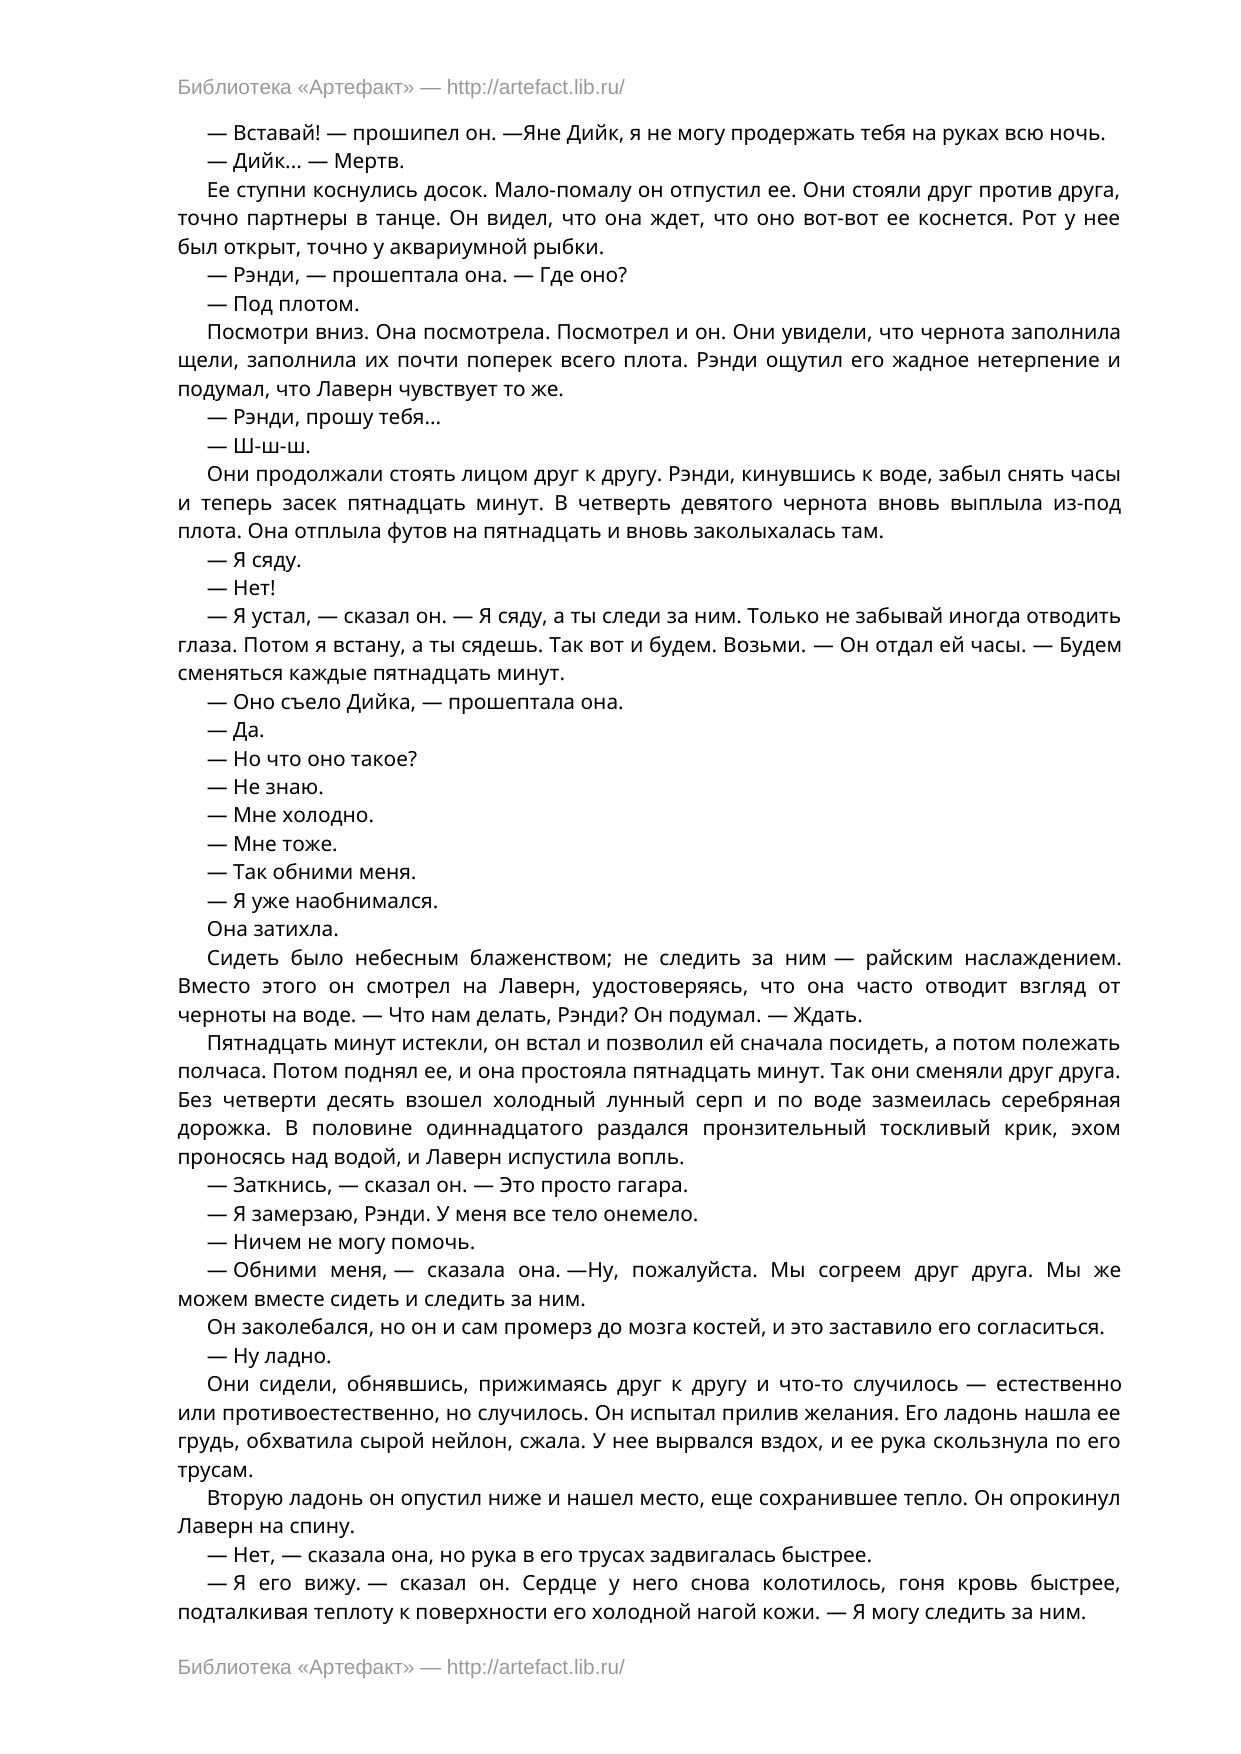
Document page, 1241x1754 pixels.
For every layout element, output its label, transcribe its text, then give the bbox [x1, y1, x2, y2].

text — Я его вижу. — сказал он. Сердце у него снова колотилось, гоня кровь быстрее, подталкивая теплоту к поверхности его холодной нагой кожи. — Я могу следить за ним. [177, 1568, 1122, 1625]
text Посмотри вниз. Она посмотрела. Посмотрел и он. Они увидели, что чернота заполнила щели, заполнила их почти поперек всего плота. Рэнди ощутил его жадное нетерпение и подумал, что Лаверн чувствует то же. [177, 317, 1122, 402]
text — Я устал, — сказал он. — Я сяду, а ты следи за ним. Только не забывай иногда отводить глаза. Потом я встану, а ты сядешь. Так вот и будем. Возьми. — Он отдал ей часы. — Будем сменяться каждые пятнадцать минут. [177, 602, 1122, 687]
text Сидеть было небесным блаженством; не следить за ним — райским наслаждением. Вместо этого он смотрел на Лаверн, удостоверяясь, что она часто отводит взгляд от черноты на воде. — Что нам делать, Рэнди? Он подумал. — Ждать. [177, 943, 1122, 1028]
text Она затихла. [177, 914, 1122, 943]
text — Мне тоже. [177, 829, 1122, 857]
text Вторую ладонь он опустил ниже и нашел место, еще сохранившее тепло. Он опрокинул Лаверн на спину. [177, 1483, 1122, 1540]
text — Так обними меня. [177, 857, 1122, 886]
text — Ну ладно. [177, 1341, 1122, 1369]
text — Но что оно такое? [177, 744, 1122, 772]
text — Нет! [177, 573, 1122, 602]
text — Под плотом. [177, 289, 1122, 317]
text — Ш-ш-ш. [177, 431, 1122, 459]
text — Заткнись, — сказал он. — Это просто гагара. [177, 1170, 1122, 1199]
text Ее ступни коснулись досок. Мало-помалу он отпустил ее. Они стояли друг против друга, точно партнеры в танце. Он видел, что она ждет, что оно вот-вот ее коснется. Рот у нее был открыт, точно у аквариумной рыбки. [177, 175, 1122, 260]
text — Дийк... — Мертв. [177, 147, 1122, 175]
text — Вставай! — прошипел он. —Яне Дийк, я не могу продержать тебя на руках всю ночь. [177, 118, 1122, 147]
text Пятнадцать минут истекли, он встал и позволил ей сначала посидеть, а потом полежать полчаса. Потом поднял ее, и она простояла пятнадцать минут. Так они сменяли друг друга. Без четверти десять взошел холодный лунный серп и по воде зазмеилась серебряная дорожка. В половине одиннадцатого раздался пронзительный тоскливый крик, эхом проносясь над водой, и Лаверн испустила вопль. [177, 1028, 1122, 1170]
text — Ничем не могу помочь. [177, 1227, 1122, 1256]
text — Мне холодно. [177, 801, 1122, 829]
text — Я уже наобнимался. [177, 886, 1122, 914]
text — Я замерзаю, Рэнди. У меня все тело онемело. [177, 1199, 1122, 1227]
text — Рэнди, — прошептала она. — Где оно? [177, 260, 1122, 289]
text Они сидели, обнявшись, прижимаясь друг к другу и что-то случилось — естественно или противоестественно, но случилось. Он испытал прилив желания. Его ладонь нашла ее грудь, обхватила сырой нейлон, сжала. У нее вырвался вздох, и ее рука скользнула по его трусам. [177, 1369, 1122, 1483]
text — Нет, — сказала она, но рука в его трусах задвигалась быстрее. [177, 1540, 1122, 1568]
text — Рэнди, прошу тебя... [177, 402, 1122, 431]
text Он заколебался, но он и сам промерз до мозга костей, и это заставило его согласиться. [177, 1312, 1122, 1341]
text — Обними меня, — сказала она. —Ну, пожалуйста. Мы согреем друг друга. Мы же можем вместе сидеть и следить за ним. [177, 1256, 1122, 1312]
text — Я сяду. [177, 545, 1122, 573]
text — Да. [177, 715, 1122, 744]
text Они продолжали стоять лицом друг к другу. Рэнди, кинувшись к воде, забыл снять часы и теперь засек пятнадцать минут. В четверть девятого чернота вновь выплыла из-под плота. Она отплыла футов на пятнадцать и вновь заколыхалась там. [177, 459, 1122, 545]
text — Не знаю. [177, 772, 1122, 801]
text — Оно съело Дийка, — прошептала она. [177, 687, 1122, 715]
